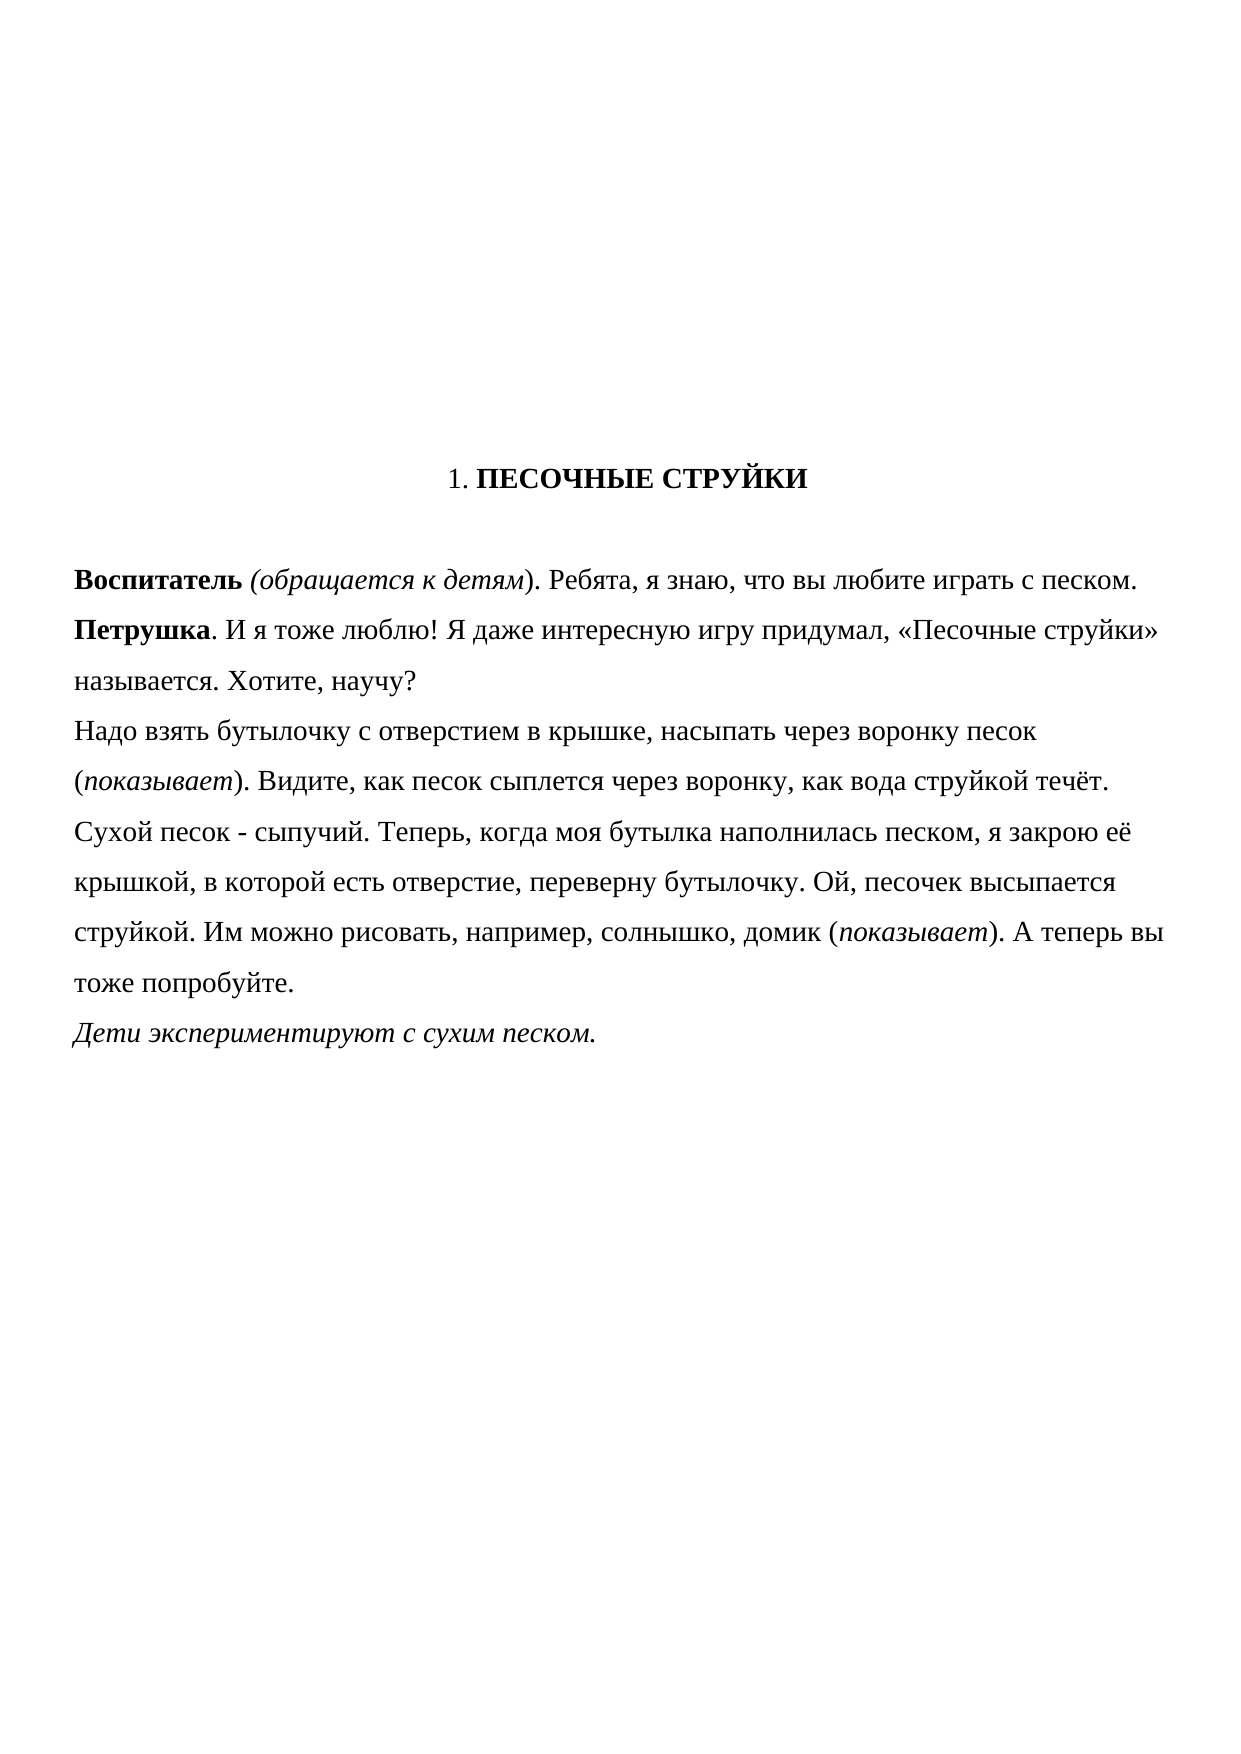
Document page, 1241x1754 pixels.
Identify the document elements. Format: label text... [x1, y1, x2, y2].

text Воспитатель (обращается к детям). Ребята, я знаю, что вы любите играть с песком. [74, 562, 1181, 596]
text Петрушка. И я тоже люблю! Я даже интересную игру придумал, «Песочные струйки» называется. Хотите, научу? [74, 612, 1181, 696]
text Надо взять бутылочку с отверстием в крышке, насыпать через воронку песок (показывает). Видите, как песок сыплется через воронку, как вода струйкой течёт. Сухой песок - сыпучий. Теперь, когда моя бутылка наполнилась песком, я закрою её крышкой, в которой есть отверстие, переверну бутылочку. Ой, песочек высыпается струйкой. Им можно рисовать, например, солнышко, домик (показывает). А теперь вы тоже попробуйте. [74, 713, 1181, 998]
text Дети экспериментируют с сухим песком. [74, 1015, 1181, 1048]
text 1. ПЕСОЧНЫЕ СТРУЙКИ [74, 462, 1181, 495]
